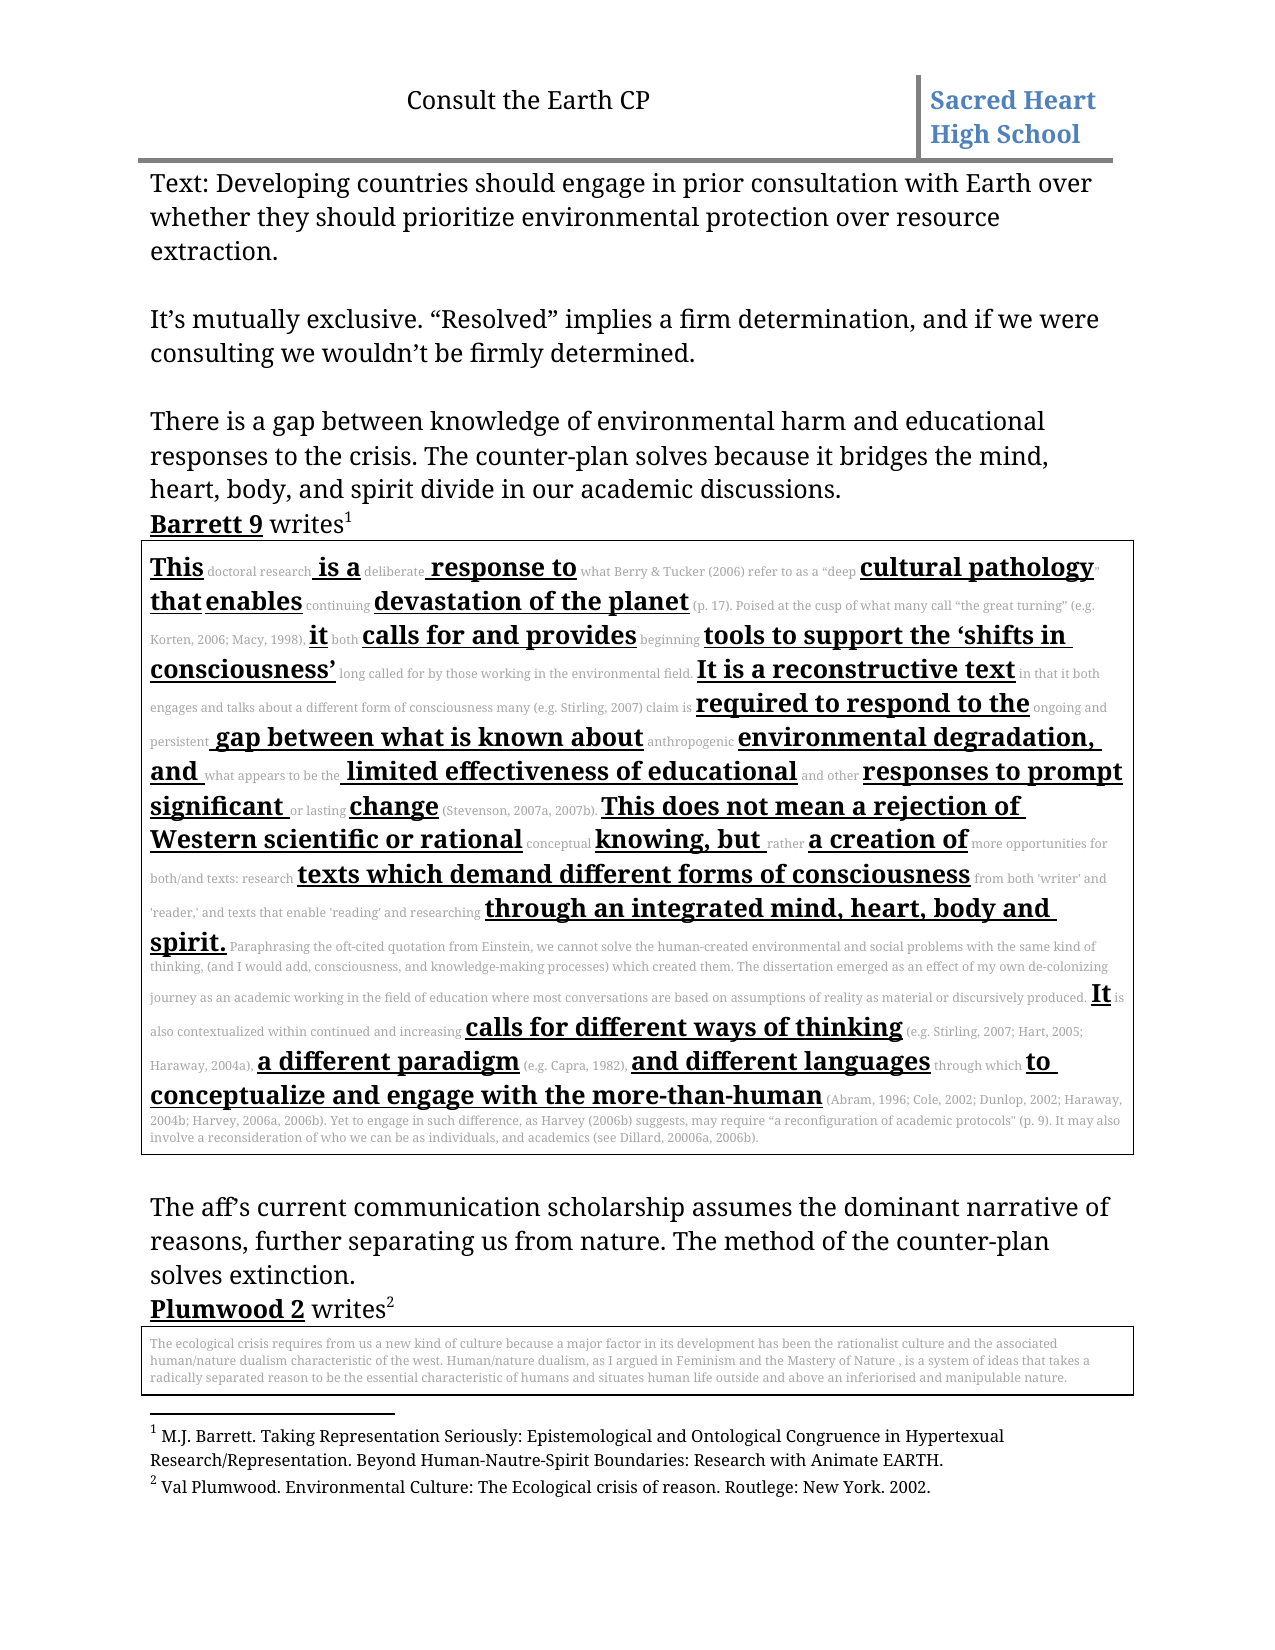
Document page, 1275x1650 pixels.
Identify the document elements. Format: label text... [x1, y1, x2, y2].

text Plumwood 2 writes [150, 1292, 1125, 1326]
text There is a gap between knowledge of environmental harm and educational responses to the crisis. The counter-plan solves because it bridges the mind, heart, body, and spirit divide in our academic discussions. [150, 404, 1125, 506]
text It’s mutually exclusive. “Resolved” implies a firm determination, and if we were consulting we wouldn’t be firmly determined. [150, 302, 1125, 370]
text The aff’s current communication scholarship assumes the dominant narrative of reasons, further separating us from nature. The method of the counter-plan solves extinction. [150, 1189, 1125, 1292]
text This doctoral research is a deliberate response to what Berry & Tucker (2006) refer to as a “deep cultural pathology” that enables continuing devastation of the planet (p. 17). Poised at the cusp of what many call “the great turning” (e.g. Korten, 2006; Macy, 1998), it both calls for and provides beginning tools to support the ‘shifts in consciousness’ long called for by those working in the environmental field. It is a reconstructive text in that it both engages and talks about a different form of consciousness many (e.g. Stirling, 2007) claim is required to respond to the ongoing and persistent gap between what is known about anthropogenic environmental degradation, and what appears to be the limited effectiveness of educational and other responses to prompt significant or lasting change (Stevenson, 2007a, 2007b). This does not mean a rejection of Western scientific or rational conceptual knowing, but rather a creation of more opportunities for both/and texts: research texts which demand different forms of consciousness from both 'writer' and 'reader,' and texts that enable 'reading' and researching through an integrated mind, heart, body and spirit. Paraphrasing the oft-cited quotation from Einstein, we cannot solve the human-created environmental and social problems with the same kind of thinking, (and I would add, consciousness, and knowledge-making processes) which created them. The dissertation emerged as an effect of my own de-colonizing journey as an academic working in the field of education where most conversations are based on assumptions of reality as material or discursively produced. It is also contextualized within continued and increasing calls for different ways of thinking (e.g. Stirling, 2007; Hart, 2005; Haraway, 2004a), a different paradigm (e.g. Capra, 1982), and different languages through which to conceptualize and engage with the more-than-human (Abram, 1996; Cole, 2002; Dunlop, 2002; Haraway, 2004b; Harvey, 2006a, 2006b). Yet to engage in such difference, as Harvey (2006b) suggests, may require “a reconfiguration of academic protocols" (p. 9). It may also involve a reconsideration of who we can be as individuals, and academics (see Dillard, 20006a, 2006b). [142, 541, 1133, 1154]
text Barrett 9 writes [150, 506, 1125, 540]
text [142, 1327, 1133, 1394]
text Text: Developing countries should engage in prior consultation with Earth over whether they should prioritize environmental protection over resource extraction. [150, 166, 1125, 268]
